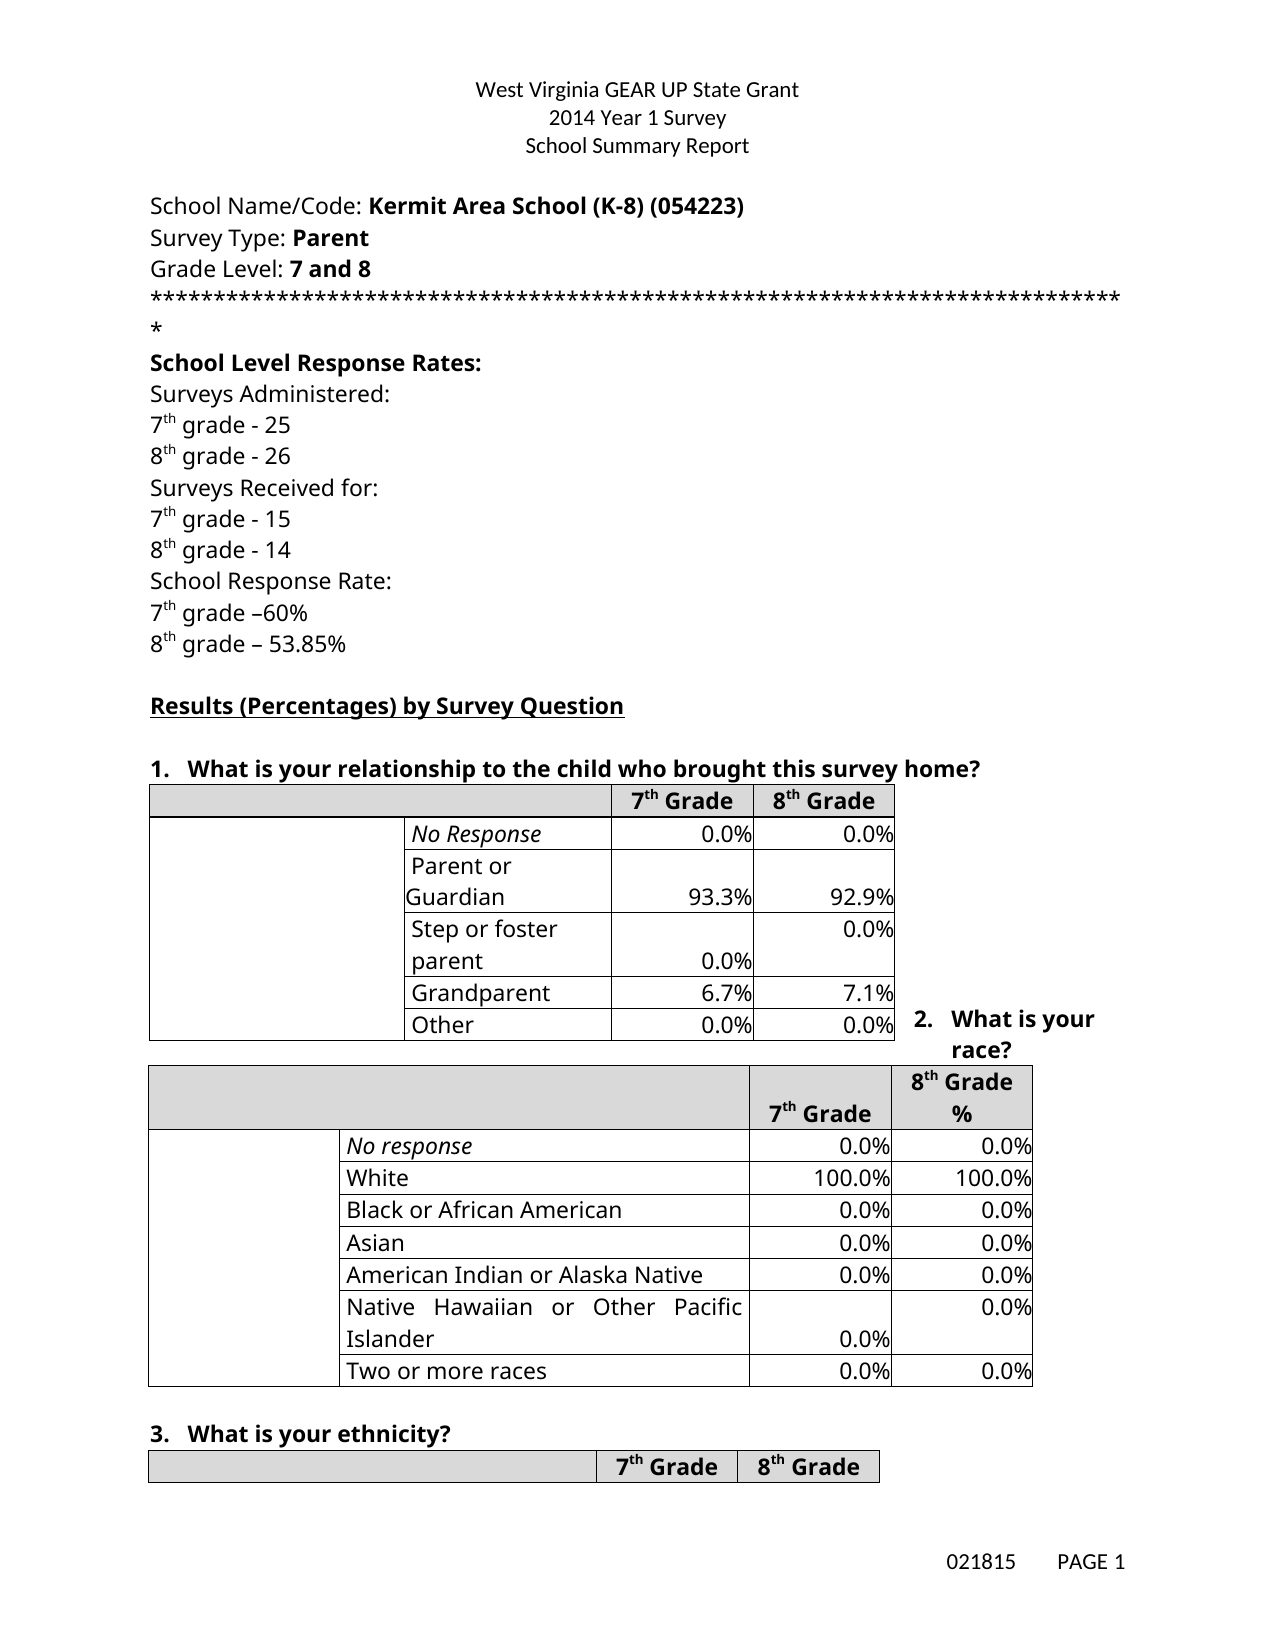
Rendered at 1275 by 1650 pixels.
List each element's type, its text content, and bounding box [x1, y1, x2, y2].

text 8th grade – 53.85% [150, 628, 1125, 659]
table_cell 0.0% [892, 1355, 1032, 1386]
text 7th grade –60% [150, 597, 1125, 628]
text 8th grade - 26 [150, 440, 1125, 472]
table_cell No response [340, 1130, 749, 1161]
table_cell 0.0% [892, 1195, 1032, 1226]
list What is your ethnicity? [150, 1418, 1125, 1450]
table_cell 0.0% [754, 913, 894, 976]
list What is your relationship to the child who brought this survey home? [150, 753, 1125, 784]
table_cell 0.0% [750, 1355, 891, 1386]
text 7th grade - 25 [150, 409, 1125, 440]
text Results (Percentages) by Survey Question [150, 690, 1125, 722]
table_cell 0.0% [612, 913, 753, 976]
table_cell [149, 1130, 339, 1386]
table_cell 0.0% [750, 1227, 891, 1258]
table_cell 92.9% [754, 850, 894, 912]
table_cell 100.0% [750, 1162, 891, 1193]
table_header 7th Grade [750, 1066, 891, 1129]
table_cell 0.0% [892, 1227, 1032, 1258]
table_cell 0.0% [754, 818, 894, 849]
table_cell 6.7% [612, 977, 753, 1008]
text 7th grade - 15 [150, 503, 1125, 534]
text Survey Type: Parent [150, 222, 1125, 253]
table_cell 100.0% [892, 1162, 1032, 1193]
table_cell No Response [405, 818, 611, 849]
table_cell Grandparent [405, 977, 611, 1008]
table_cell 0.0% [892, 1130, 1032, 1161]
text Surveys Administered: [150, 378, 1125, 409]
table_cell Other [405, 1009, 611, 1040]
table_cell Parent or Guardian [405, 850, 611, 912]
table_cell 7.1% [754, 977, 894, 1008]
table_cell 0.0% [892, 1259, 1032, 1290]
table_cell 0.0% [750, 1130, 891, 1161]
table_cell 0.0% [612, 1009, 753, 1040]
table_cell Two or more races [340, 1355, 749, 1386]
table_header 8th Grade [738, 1451, 879, 1482]
table_header 7th Grade [612, 785, 753, 816]
text ****************************************************************************** [150, 284, 1125, 347]
table_cell Native Hawaiian or Other Pacific Islander [340, 1291, 749, 1354]
table_cell [150, 818, 404, 1040]
table_header [149, 1451, 596, 1482]
table_header 8th Grade [754, 785, 894, 816]
table_cell Asian [340, 1227, 749, 1258]
table_header 7th Grade [597, 1451, 737, 1482]
table_cell 0.0% [754, 1009, 894, 1040]
table_cell 93.3% [612, 850, 753, 912]
list What is your race? [150, 1003, 1125, 1065]
table_header [150, 785, 611, 816]
table_header 8th Grade % [892, 1066, 1032, 1129]
table_cell Black or African American [340, 1195, 749, 1226]
text Grade Level: 7 and 8 [150, 253, 1125, 284]
table_cell White [340, 1162, 749, 1193]
table_header [149, 1066, 749, 1129]
text Surveys Received for: [150, 472, 1125, 503]
text School Name/Code: Kermit Area School (K-8) (054223) [150, 190, 1125, 222]
text 8th grade - 14 [150, 534, 1125, 565]
table_cell 0.0% [750, 1195, 891, 1226]
table_cell 0.0% [612, 818, 753, 849]
text School Response Rate: [150, 565, 1125, 597]
table_cell American Indian or Alaska Native [340, 1259, 749, 1290]
table_cell 0.0% [750, 1259, 891, 1290]
table_cell 0.0% [750, 1291, 891, 1354]
table_cell 0.0% [892, 1291, 1032, 1354]
text School Level Response Rates: [150, 347, 1125, 378]
table_cell Step or foster parent [405, 913, 611, 976]
